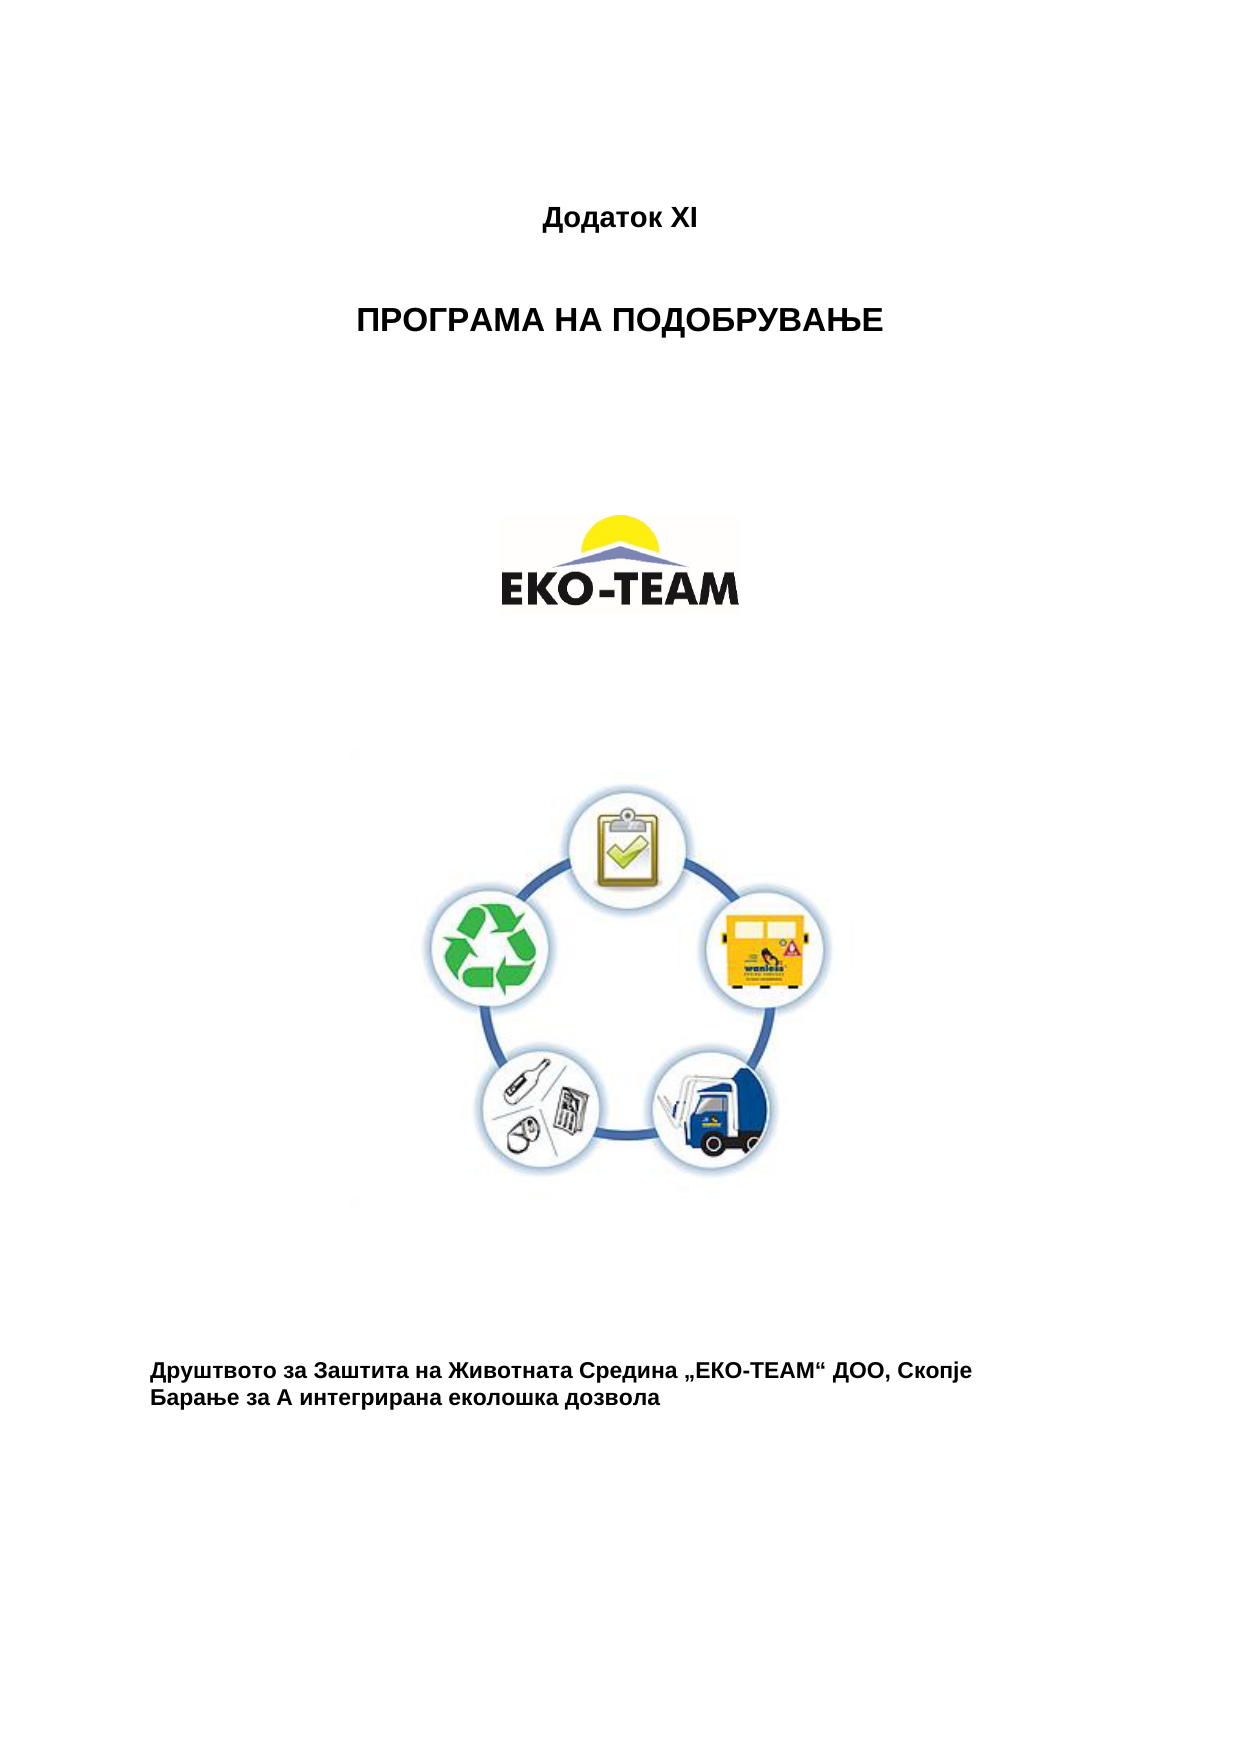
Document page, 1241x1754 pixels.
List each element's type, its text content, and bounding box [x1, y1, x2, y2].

text Друштвото за Заштита на Животната Средина „ЕКО-ТЕАМ“ ДОО, Скопје [150, 1357, 1090, 1383]
subtitle Додаток XI [150, 200, 1090, 233]
picture [498, 515, 742, 616]
text Барање за А интегрирана еколошка дозвола [150, 1383, 1090, 1410]
subtitle ПРОГРАМА НА ПОДОБРУВАЊЕ [150, 300, 1090, 339]
